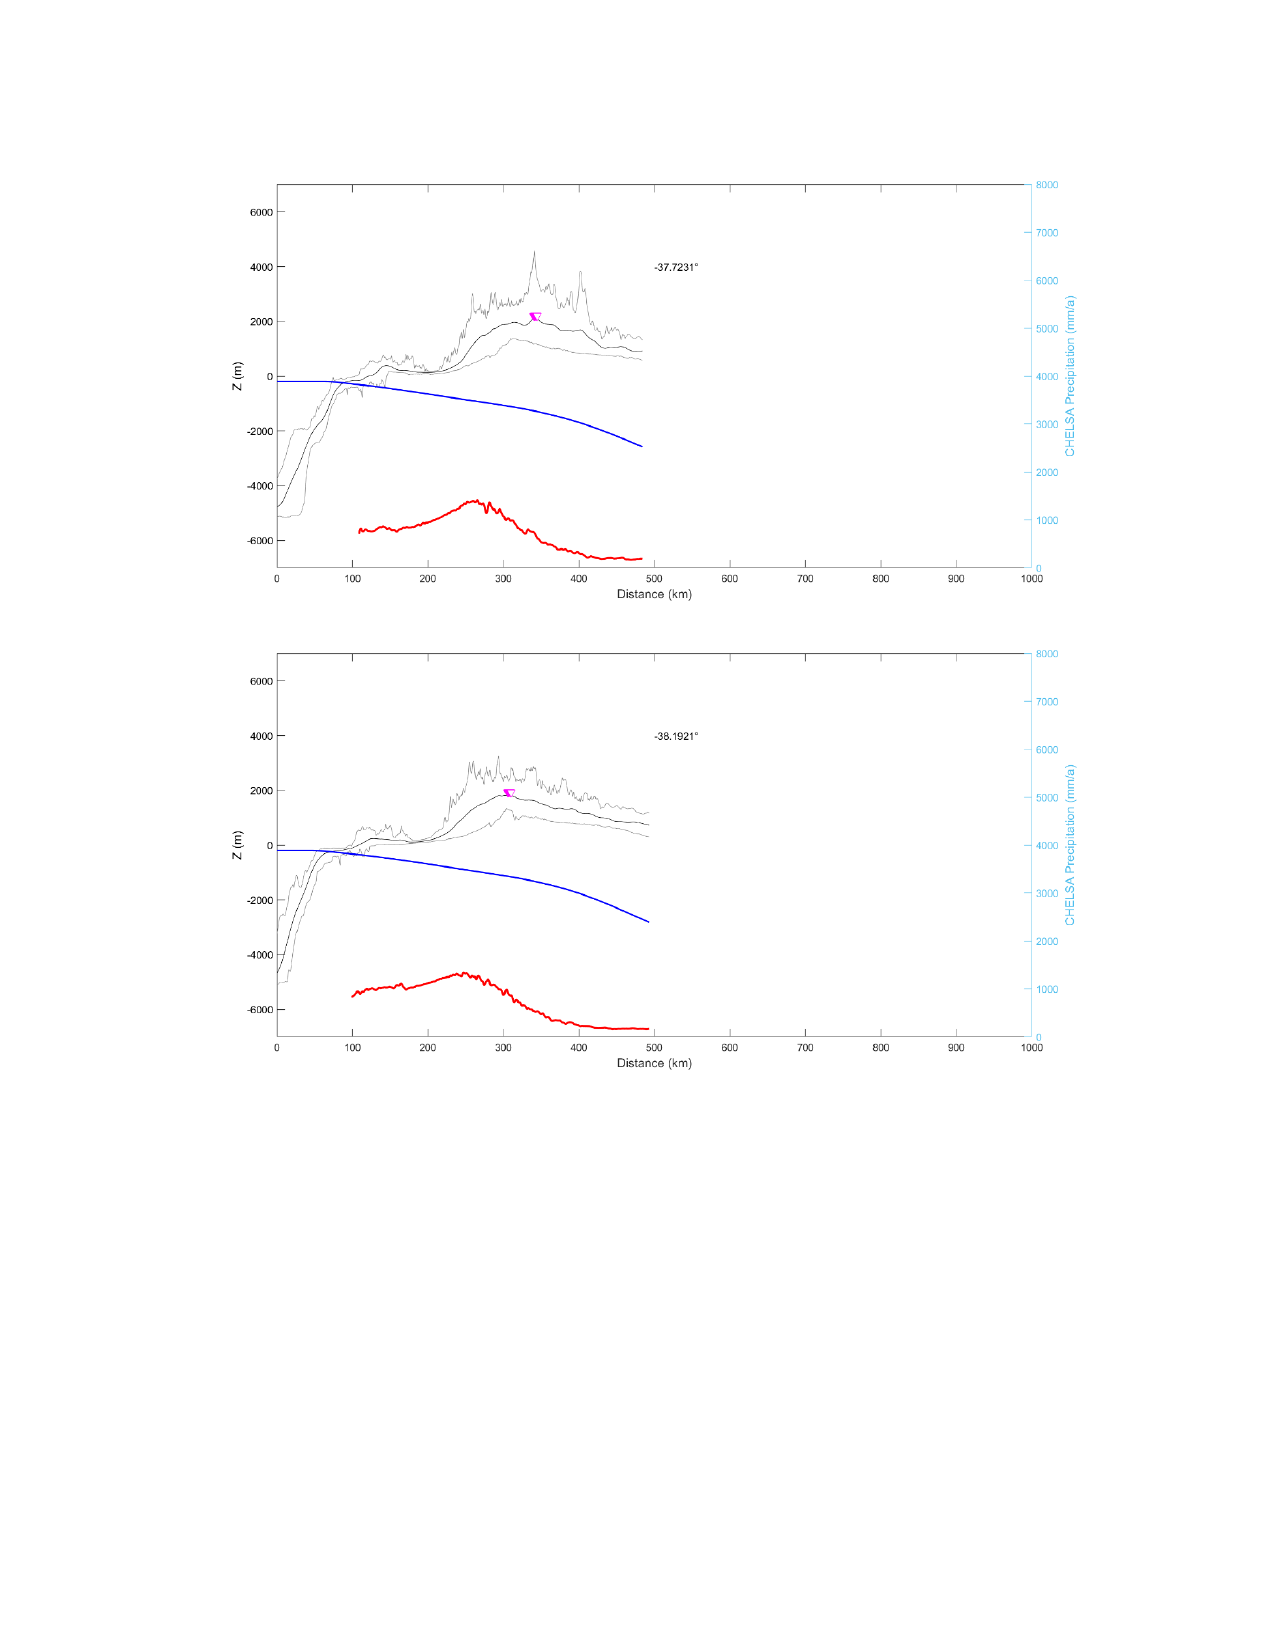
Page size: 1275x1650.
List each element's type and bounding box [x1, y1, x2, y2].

picture [150, 150, 1124, 1088]
